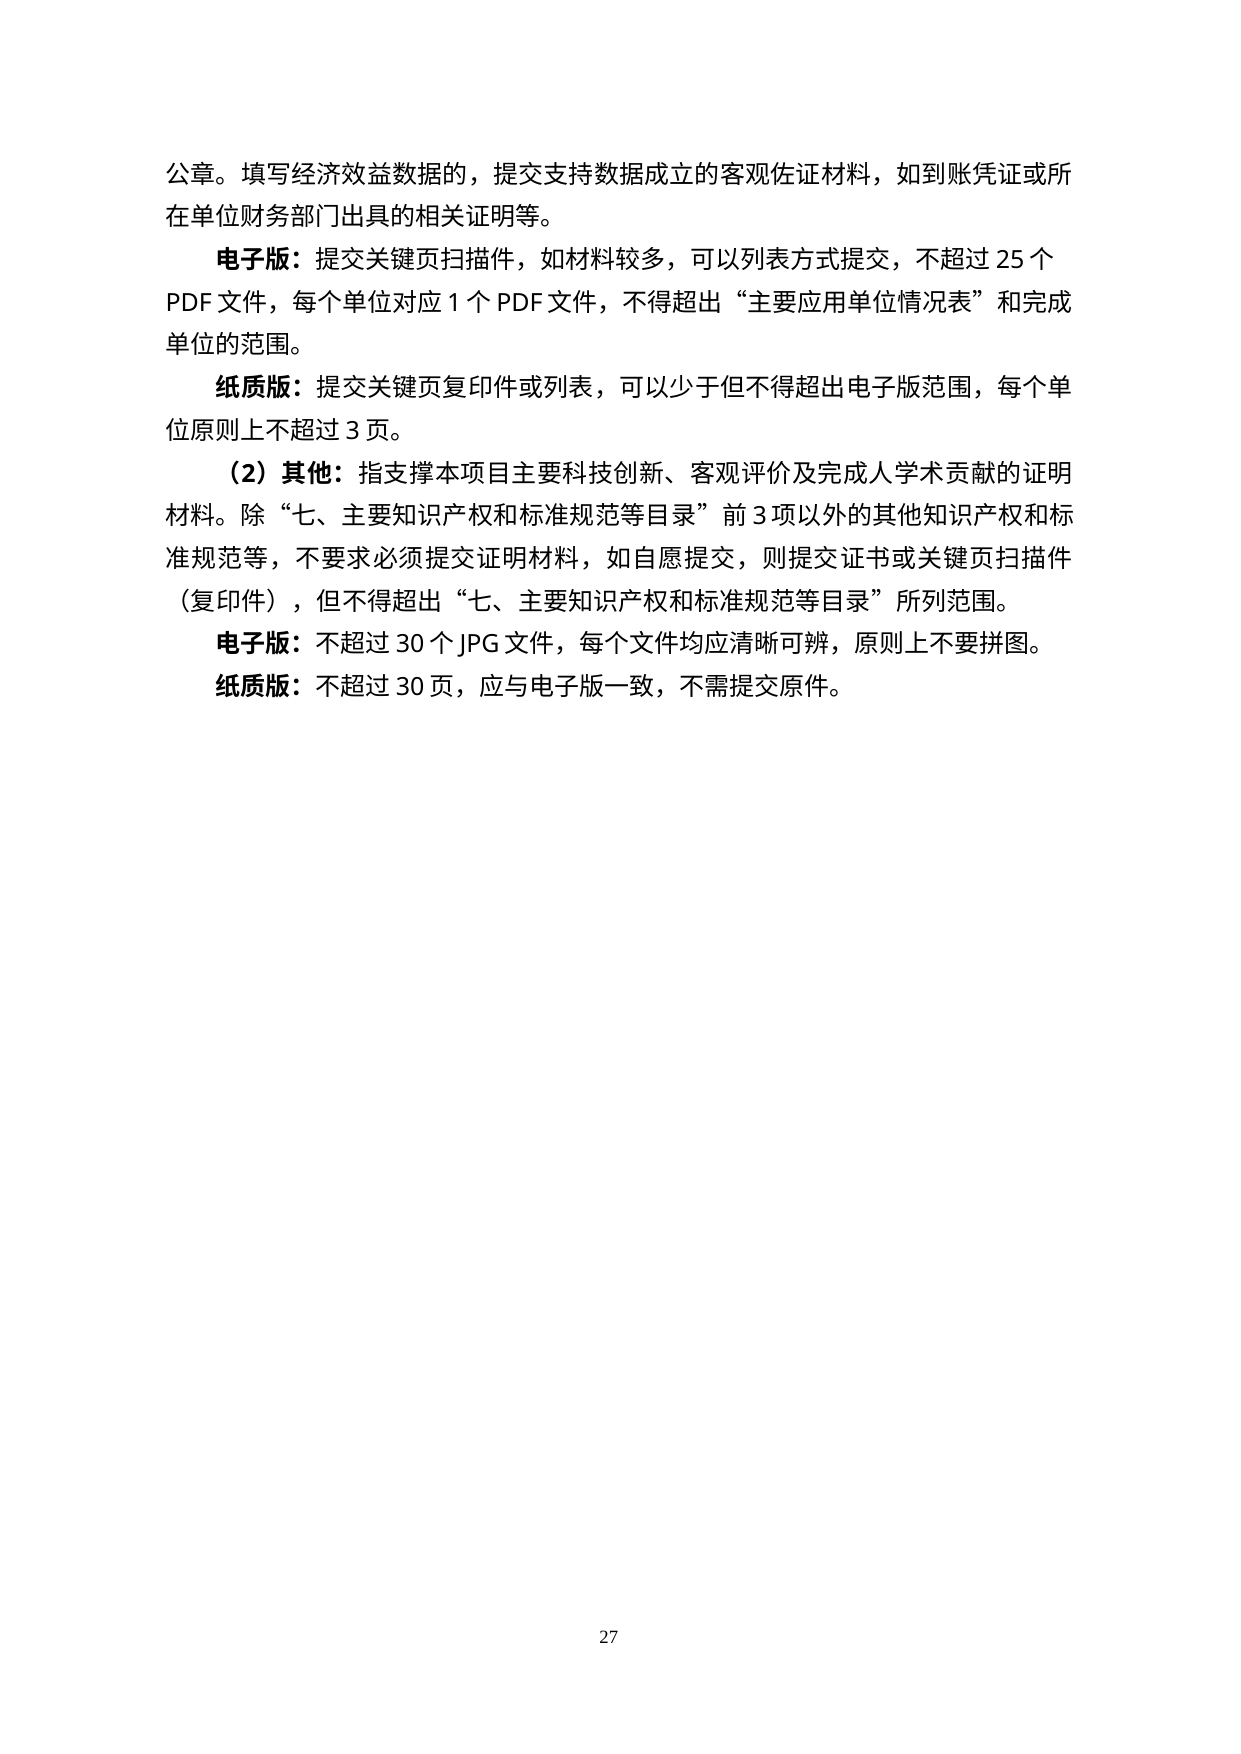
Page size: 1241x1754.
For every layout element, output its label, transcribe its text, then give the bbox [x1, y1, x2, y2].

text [165, 148, 1075, 233]
text 纸质版：不超过30页，应与电子版一致，不需提交原件。 [165, 660, 1075, 703]
text 电子版：提交关键页扫描件，如材料较多，可以列表方式提交，不超过25个PDF文件，每个单位对应1个PDF文件，不得超出“主要应用单位情况表”和完成单位的范围。 [165, 233, 1075, 361]
text 纸质版：提交关键页复印件或列表，可以少于但不得超出电子版范围，每个单位原则上不超过3页。 [165, 361, 1075, 447]
text （2）其他：指支撑本项目主要科技创新、客观评价及完成人学术贡献的证明材料。除“七、主要知识产权和标准规范等目录”前3项以外的其他知识产权和标准规范等，不要求必须提交证明材料，如自愿提交，则提交证书或关键页扫描件（复印件），但不得超出“七、主要知识产权和标准规范等目录”所列范围。 [165, 447, 1075, 617]
text 电子版：不超过30个JPG文件，每个文件均应清晰可辨，原则上不要拼图。 [165, 617, 1075, 660]
